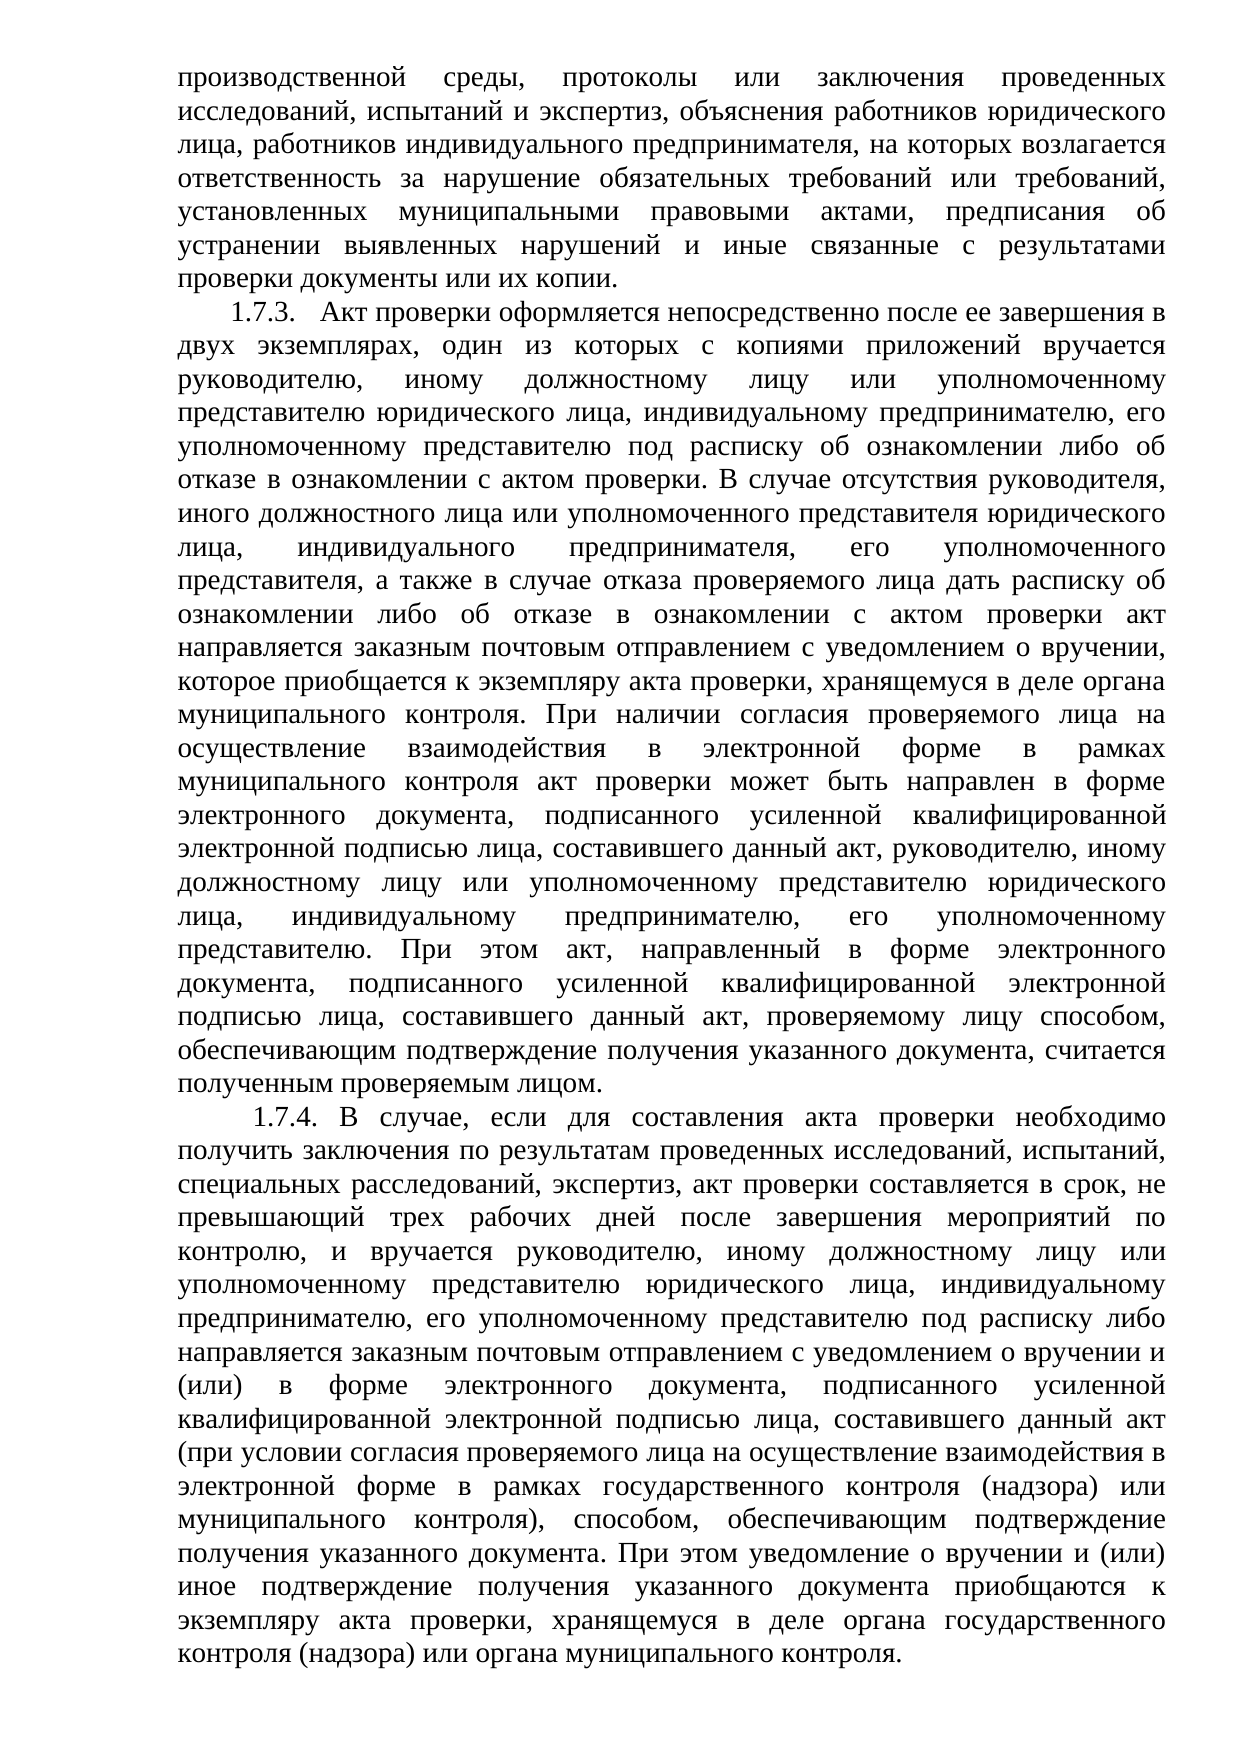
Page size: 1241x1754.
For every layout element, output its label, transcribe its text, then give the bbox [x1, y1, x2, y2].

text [177, 59, 1167, 294]
text 1.7.3. Акт проверки оформляется непосредственно после ее завершения в двух экземплярах, один из которых с копиями приложений вручается руководителю, иному должностному лицу или уполномоченному представителю юридического лица, индивидуальному предпринимателю, его уполномоченному представителю под расписку об ознакомлении либо об отказе в ознакомлении с актом проверки. В случае отсутствия руководителя, иного должностного лица или уполномоченного представителя юридического лица, индивидуального предпринимателя, его уполномоченного представителя, а также в случае отказа проверяемого лица дать расписку об ознакомлении либо об отказе в ознакомлении с актом проверки акт направляется заказным почтовым отправлением с уведомлением о вручении, которое приобщается к экземпляру акта проверки, хранящемуся в деле органа муниципального контроля. При наличии согласия проверяемого лица на осуществление взаимодействия в электронной форме в рамках муниципального контроля акт проверки может быть направлен в форме электронного документа, подписанного усиленной квалифицированной электронной подписью лица, составившего данный акт, руководителю, иному должностному лицу или уполномоченному представителю юридического лица, индивидуальному предпринимателю, его уполномоченному представителю. При этом акт, направленный в форме электронного документа, подписанного усиленной квалифицированной электронной подписью лица, составившего данный акт, проверяемому лицу способом, обеспечивающим подтверждение получения указанного документа, считается полученным проверяемым лицом. [177, 294, 1167, 1099]
text 1.7.4. В случае, если для составления акта проверки необходимо получить заключения по результатам проведенных исследований, испытаний, специальных расследований, экспертиз, акт проверки составляется в срок, не превышающий трех рабочих дней после завершения мероприятий по контролю, и вручается руководителю, иному должностному лицу или уполномоченному представителю юридического лица, индивидуальному предпринимателю, его уполномоченному представителю под расписку либо направляется заказным почтовым отправлением с уведомлением о вручении и (или) в форме электронного документа, подписанного усиленной квалифицированной электронной подписью лица, составившего данный акт (при условии согласия проверяемого лица на осуществление взаимодействия в электронной форме в рамках государственного контроля (надзора) или муниципального контроля), способом, обеспечивающим подтверждение получения указанного документа. При этом уведомление о вручении и (или) иное подтверждение получения указанного документа приобщаются к экземпляру акта проверки, хранящемуся в деле органа государственного контроля (надзора) или органа муниципального контроля. [177, 1099, 1167, 1669]
